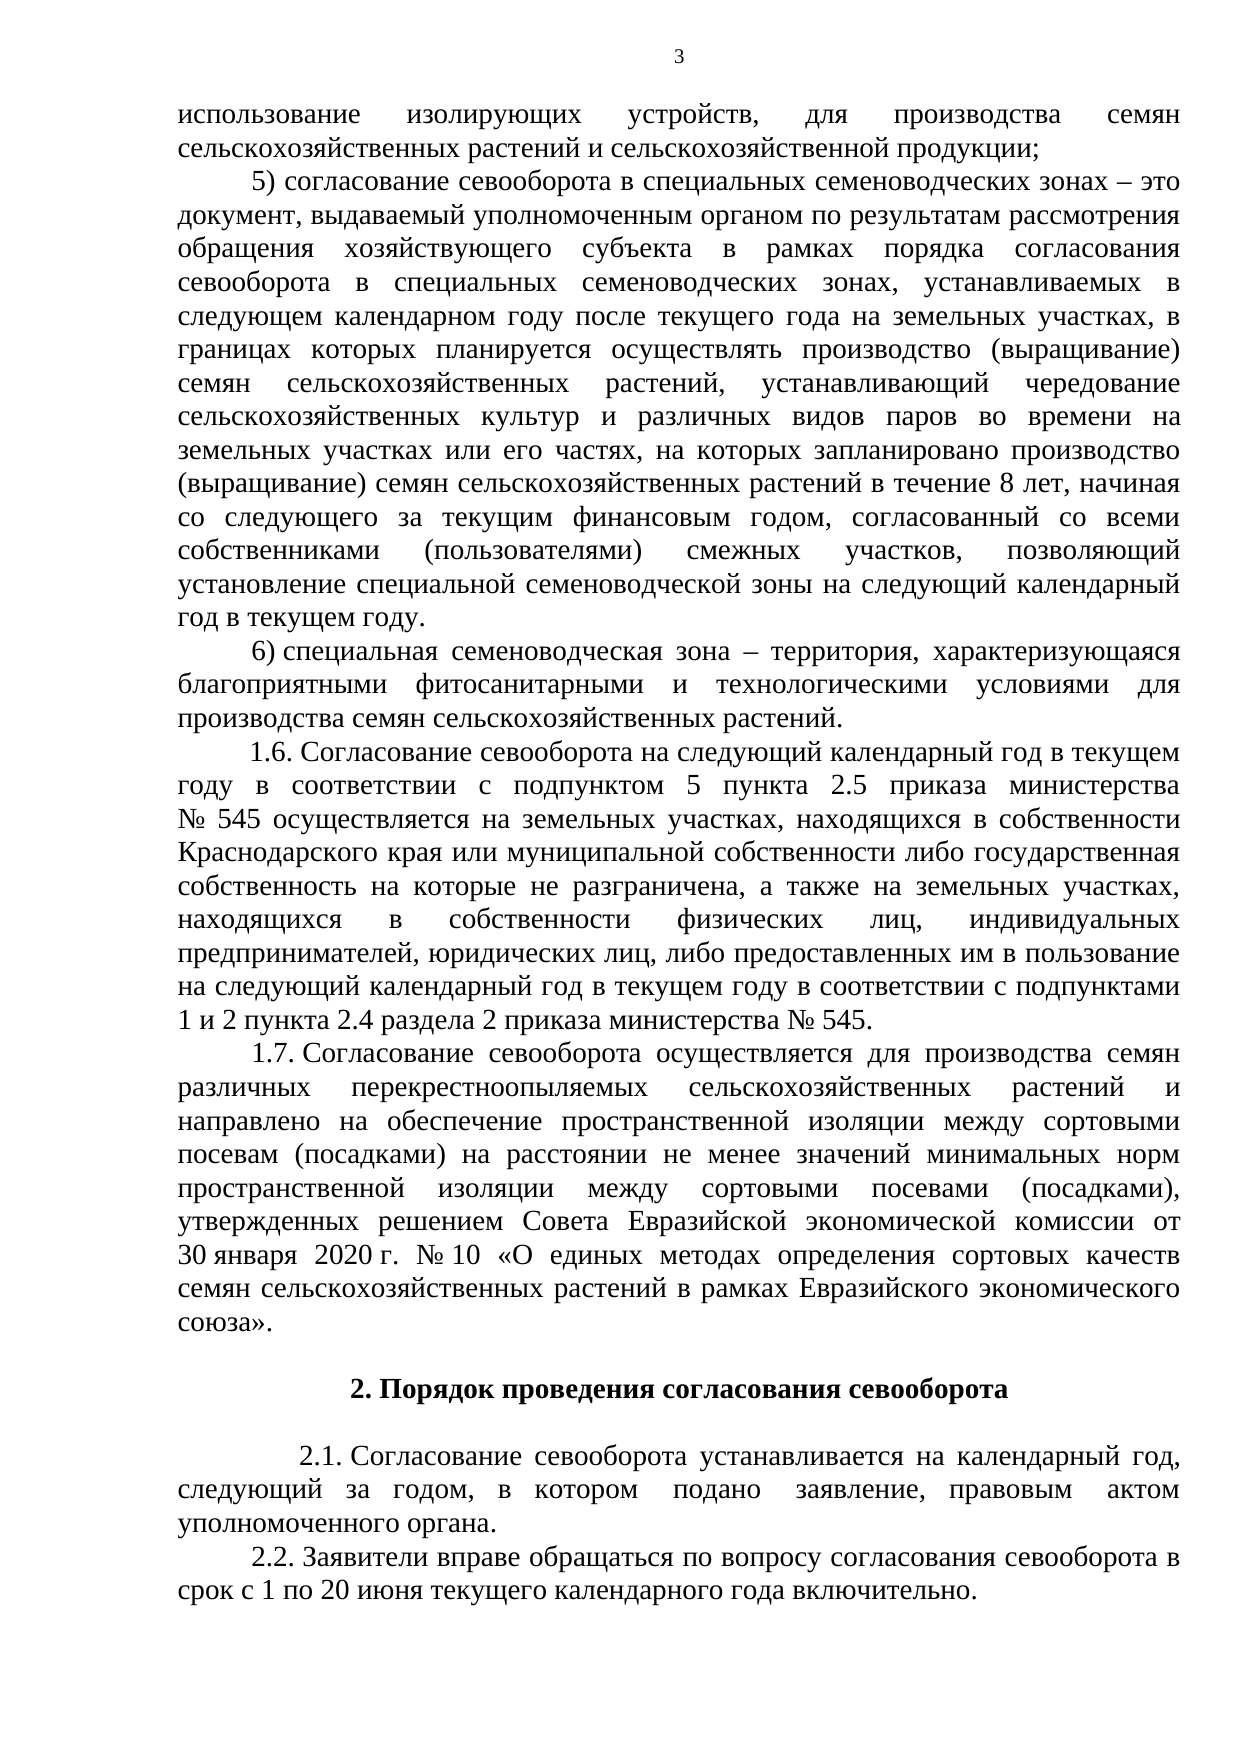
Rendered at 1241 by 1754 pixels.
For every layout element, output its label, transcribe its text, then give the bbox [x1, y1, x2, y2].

text 2.2. Заявители вправе обращаться по вопросу согласования севооборота в срок с 1 по 20 июня текущего календарного года включительно. [177, 1539, 1181, 1606]
text 5) согласование севооборота в специальных семеноводческих зонах – это документ, выдаваемый уполномоченным органом по результатам рассмотрения обращения хозяйствующего субъекта в рамках порядка согласования севооборота в специальных семеноводческих зонах, устанавливаемых в следующем календарном году после текущего года на земельных участках, в границах которых планируется осуществлять производство (выращивание) семян сельскохозяйственных растений, устанавливающий чередование сельскохозяйственных культур и различных видов паров во времени на земельных участках или его частях, на которых запланировано производство (выращивание) семян сельскохозяйственных растений в течение 8 лет, начиная со следующего за текущим финансовым годом, согласованный со всеми собственниками (пользователями) смежных участков, позволяющий установление специальной семеноводческой зоны на следующий календарный год в текущем году. [177, 163, 1181, 633]
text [177, 96, 1181, 163]
text 2. Порядок проведения согласования севооборота [177, 1371, 1181, 1404]
text 6) специальная семеноводческая зона – территория, характеризующаяся благоприятными фитосанитарными и технологическими условиями для производства семян сельскохозяйственных растений. [177, 633, 1181, 734]
text 2.1. Согласование севооборота устанавливается на календарный год, следующий за годом, в котором подано заявление, правовым актом уполномоченного органа. [177, 1438, 1181, 1539]
text 1.6. Согласование севооборота на следующий календарный год в текущем году в соответствии с подпунктом 5 пункта 2.5 приказа министерства № 545 осуществляется на земельных участках, находящихся в собственности Краснодарского края или муниципальной собственности либо государственная собственность на которые не разграничена, а также на земельных участках, находящихся в собственности физических лиц, индивидуальных предпринимателей, юридических лиц, либо предоставленных им в пользование на следующий календарный год в текущем году в соответствии с подпунктами 1 и 2 пункта 2.4 раздела 2 приказа министерства № 545. [177, 734, 1181, 1036]
text 1.7. Согласование севооборота осуществляется для производства семян различных перекрестноопыляемых сельскохозяйственных растений и направлено на обеспечение пространственной изоляции между сортовыми посевам (посадками) на расстоянии не менее значений минимальных норм пространственной изоляции между сортовыми посевами (посадками), утвержденных решением Совета Евразийской экономической комиссии от 30 января 2020 г. № 10 «О единых методах определения сортовых качеств семян сельскохозяйственных растений в рамках Евразийского экономического союза». [177, 1036, 1181, 1337]
